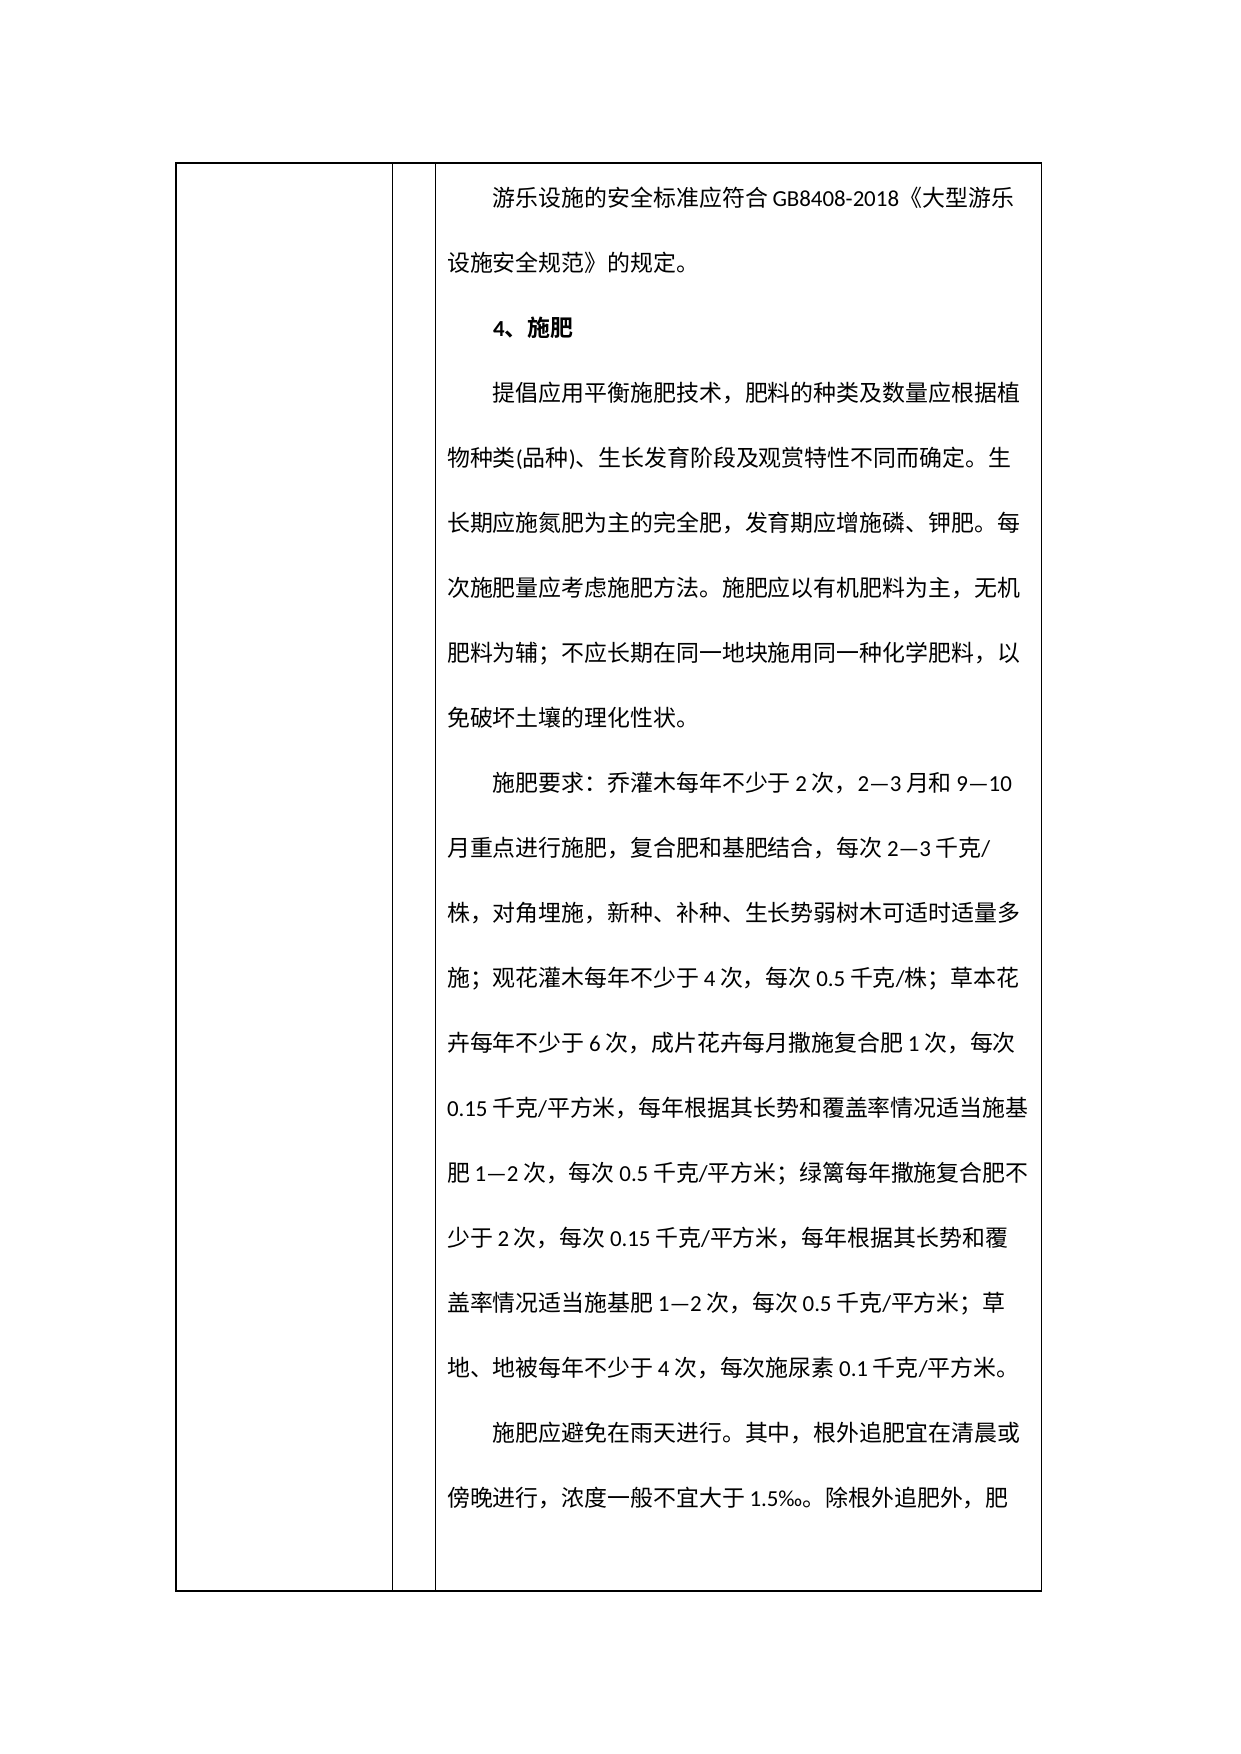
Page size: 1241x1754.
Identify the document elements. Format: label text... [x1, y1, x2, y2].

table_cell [436, 164, 1041, 1590]
table_cell 1 [393, 164, 435, 1590]
table_cell [177, 164, 392, 1590]
